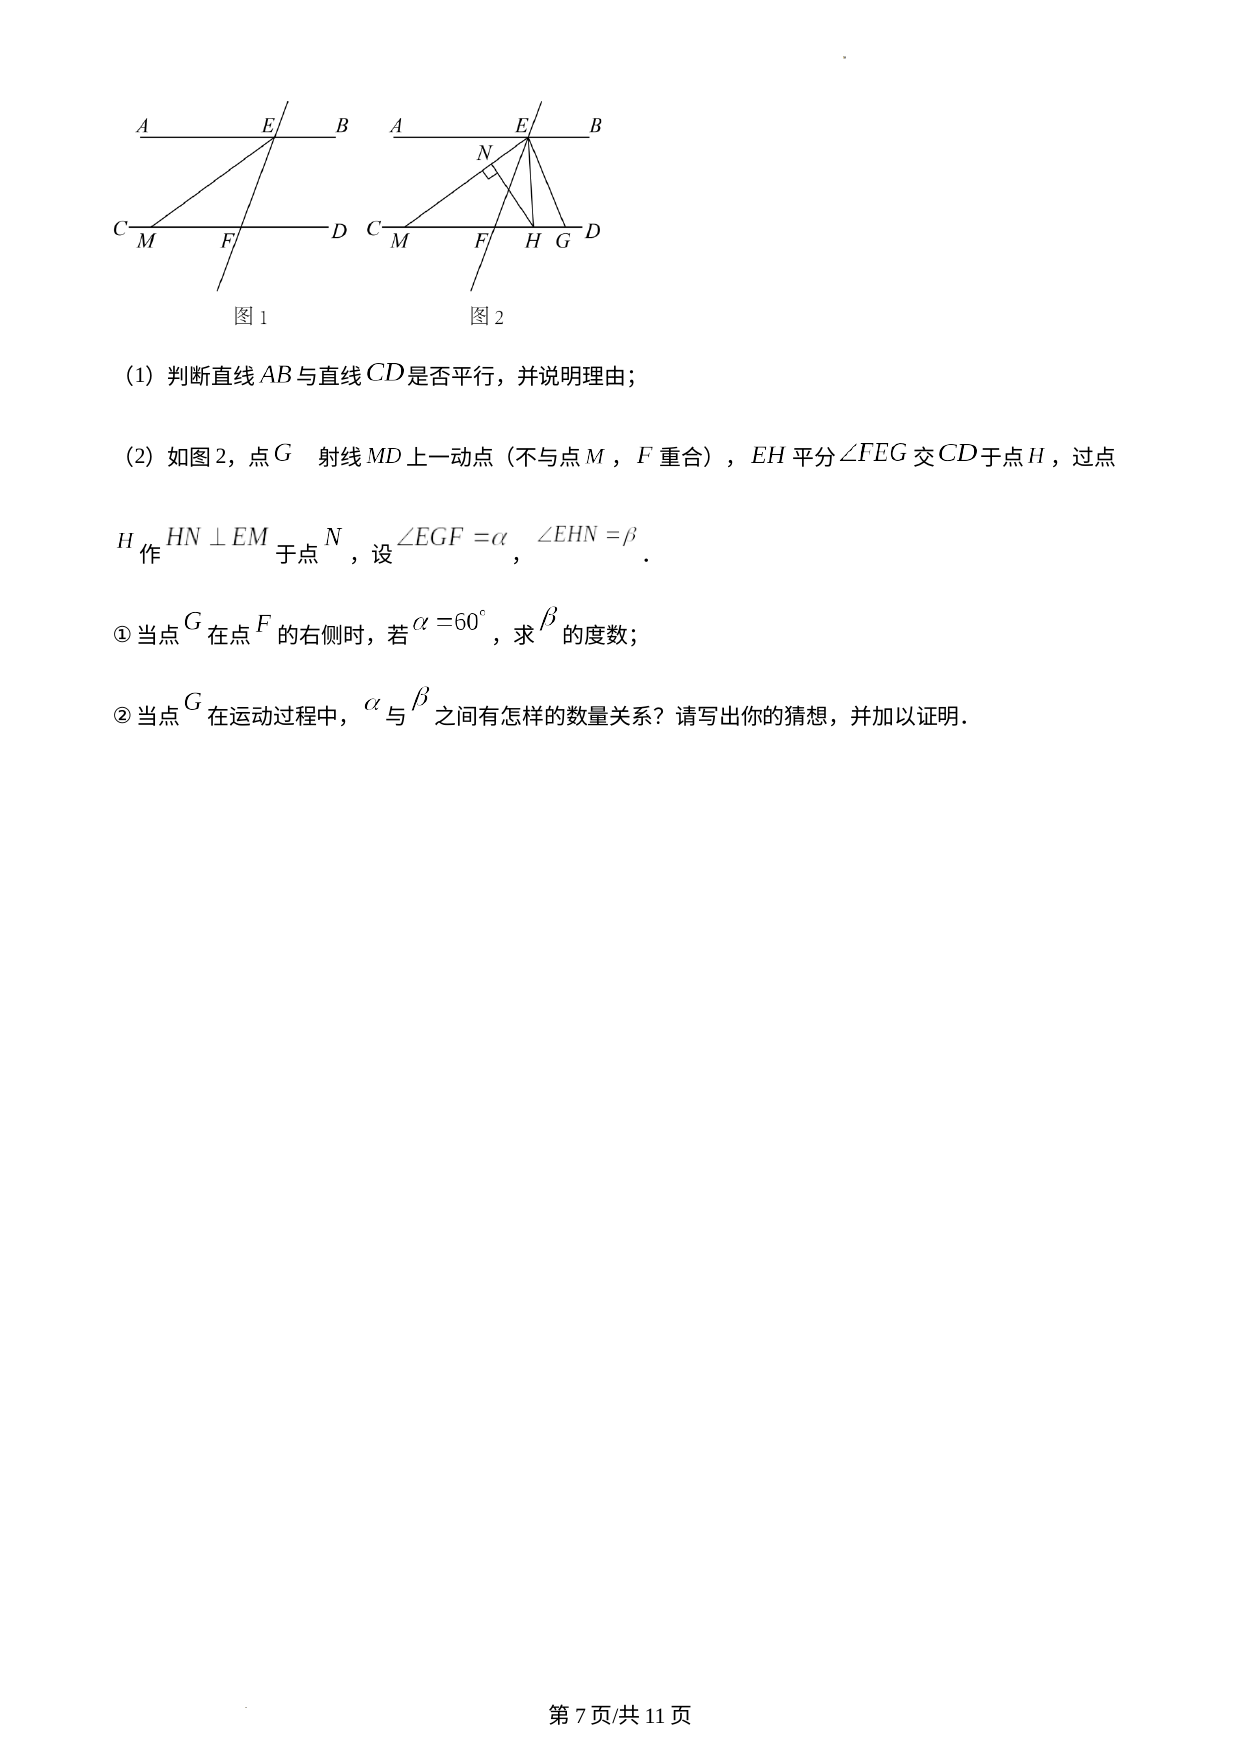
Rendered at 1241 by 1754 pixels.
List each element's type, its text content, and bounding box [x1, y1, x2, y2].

text ①当点在点的右侧时，若，求的度数； [112, 601, 1128, 666]
text ②当点在运动过程中，与之间有怎样的数量关系？请写出你的猜想，并加以证明． [112, 682, 1128, 747]
picture [112, 101, 602, 329]
text （2）如图2，点射线上一动点（不与点，重合），平分交于点，过点作于点，设，． [112, 423, 1128, 585]
text （1）判断直线与直线是否平行，并说明理由； [112, 342, 1128, 407]
